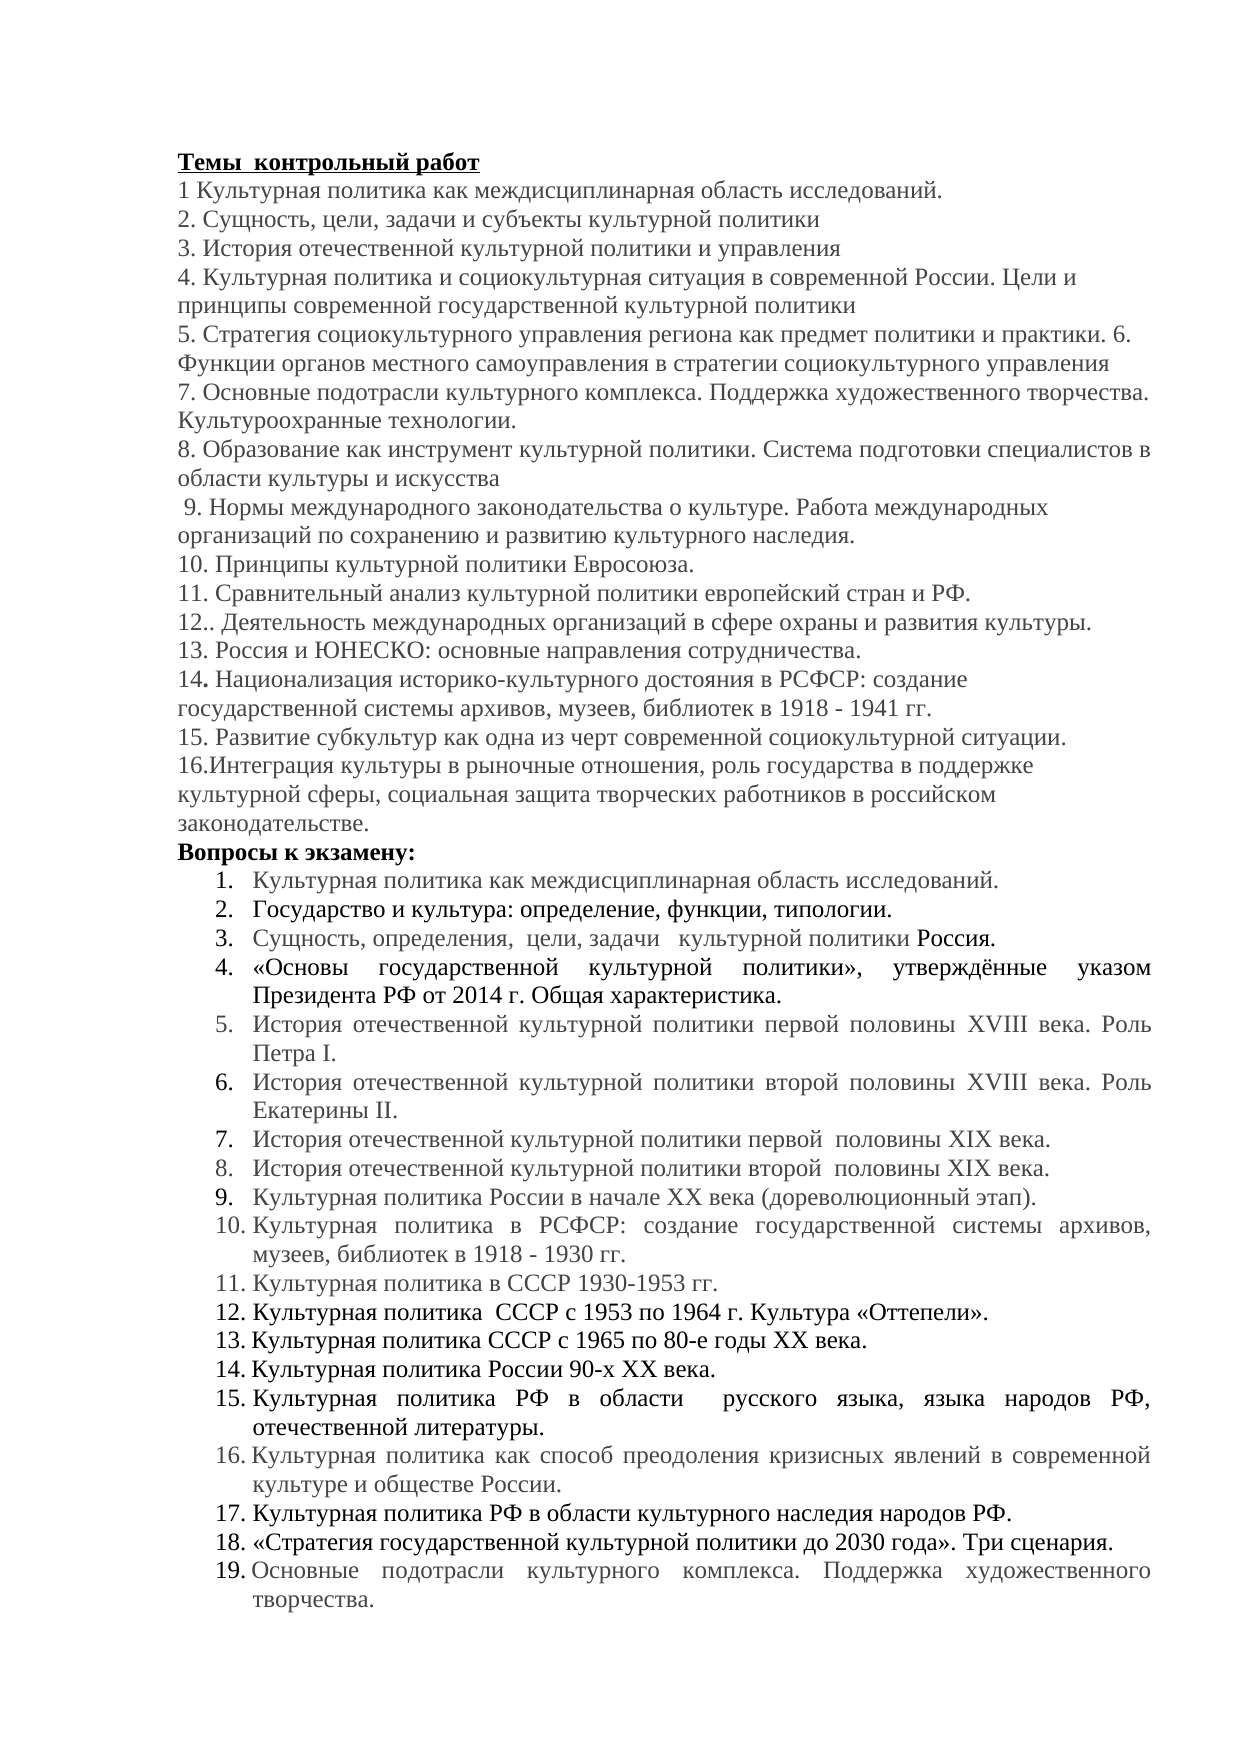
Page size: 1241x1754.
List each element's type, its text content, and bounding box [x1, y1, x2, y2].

list Культурная политика России в начале ХХ века (дореволюционный этап). [215, 1182, 1152, 1211]
text 12.. Деятельность международных организаций в сфере охраны и развития культуры. [177, 607, 1152, 636]
text 13. Россия и ЮНЕСКО: основные направления сотрудничества. [177, 636, 1152, 664]
list Государство и культура: определение, функции, типологии. [215, 894, 1152, 923]
text 9. Нормы международного законодательства о культуре. Работа международных организаций по сохранению и развитию культурного наследия. [177, 492, 1152, 549]
text 8. Образование как инструмент культурной политики. Система подготовки специалистов в области культуры и искусства [177, 434, 1152, 492]
list История отечественной культурной политики первой половины XIX века. [215, 1124, 1152, 1153]
text 15. Развитие субкультур как одна из черт современной социокультурной ситуации. [177, 722, 1152, 751]
list Культурная политика СССР с 1965 по 80-е годы ХХ века. [215, 1326, 1152, 1354]
text 10. Принципы культурной политики Евросоюза. [177, 549, 1152, 578]
list Сущность, определения, цели, задачи культурной политики Россия. [215, 923, 1152, 952]
list Культурная политика России 90-х ХХ века. [215, 1354, 1152, 1383]
text 1 Культурная политика как междисциплинарная область исследований. [177, 176, 1152, 204]
list История отечественной культурной политики второй половины XIX века. [215, 1153, 1152, 1182]
list Культурная политика как междисциплинарная область исследований. [215, 866, 1152, 894]
text 7. Основные подотрасли культурного комплекса. Поддержка художественного творчества. Культуроохранные технологии. [177, 377, 1152, 434]
text Темы контрольный работ [177, 147, 1152, 176]
text 2. Сущность, цели, задачи и субъекты культурной политики [177, 204, 1152, 233]
list Культурная политика как способ преодоления кризисных явлений в современной культуре и обществе России. [215, 1441, 1152, 1498]
text 5. Стратегия социокультурного управления региона как предмет политики и практики. 6. Функции органов местного самоуправления в стратегии социокультурного управления [177, 319, 1152, 377]
list Культурная политика в СССР 1930-1953 гг. [215, 1268, 1152, 1297]
list Культурная политика РФ в области культурного наследия народов РФ. [215, 1498, 1152, 1527]
list Культурная политика РФ в области русского языка, языка народов РФ, отечественной литературы. [215, 1383, 1152, 1441]
text 14. Национализация историко-культурного достояния в РСФСР: создание государственной системы архивов, музеев, библиотек в 1918 - 1941 гг. [177, 664, 1152, 722]
list История отечественной культурной политики первой половины XVIII века. Роль Петра I. [215, 1009, 1152, 1067]
list Культурная политика СССР с 1953 по 1964 г. Культура «Оттепели». [215, 1297, 1152, 1326]
text 3. История отечественной культурной политики и управления [177, 233, 1152, 262]
text 11. Сравнительный анализ культурной политики европейский стран и РФ. [177, 578, 1152, 607]
text 4. Культурная политика и социокультурная ситуация в современной России. Цели и принципы современной государственной культурной политики [177, 262, 1152, 319]
text 16.Интеграция культуры в рыночные отношения, роль государства в поддержке культурной сферы, социальная защита творческих работников в российском законодательстве. [177, 751, 1152, 837]
list Культурная политика в РСФСР: создание государственной системы архивов, музеев, библиотек в 1918 - 1930 гг. [215, 1211, 1152, 1268]
text Вопросы к экзамену: [177, 837, 1152, 866]
list «Основы государственной культурной политики», утверждённые указом Президента РФ от 2014 г. Общая характеристика. [215, 952, 1152, 1009]
list История отечественной культурной политики второй половины XVIII века. Роль Екатерины II. [215, 1067, 1152, 1124]
list «Стратегия государственной культурной политики до 2030 года». Три сценария. [215, 1527, 1152, 1556]
list Основные подотрасли культурного комплекса. Поддержка художественного творчества. [215, 1556, 1152, 1613]
